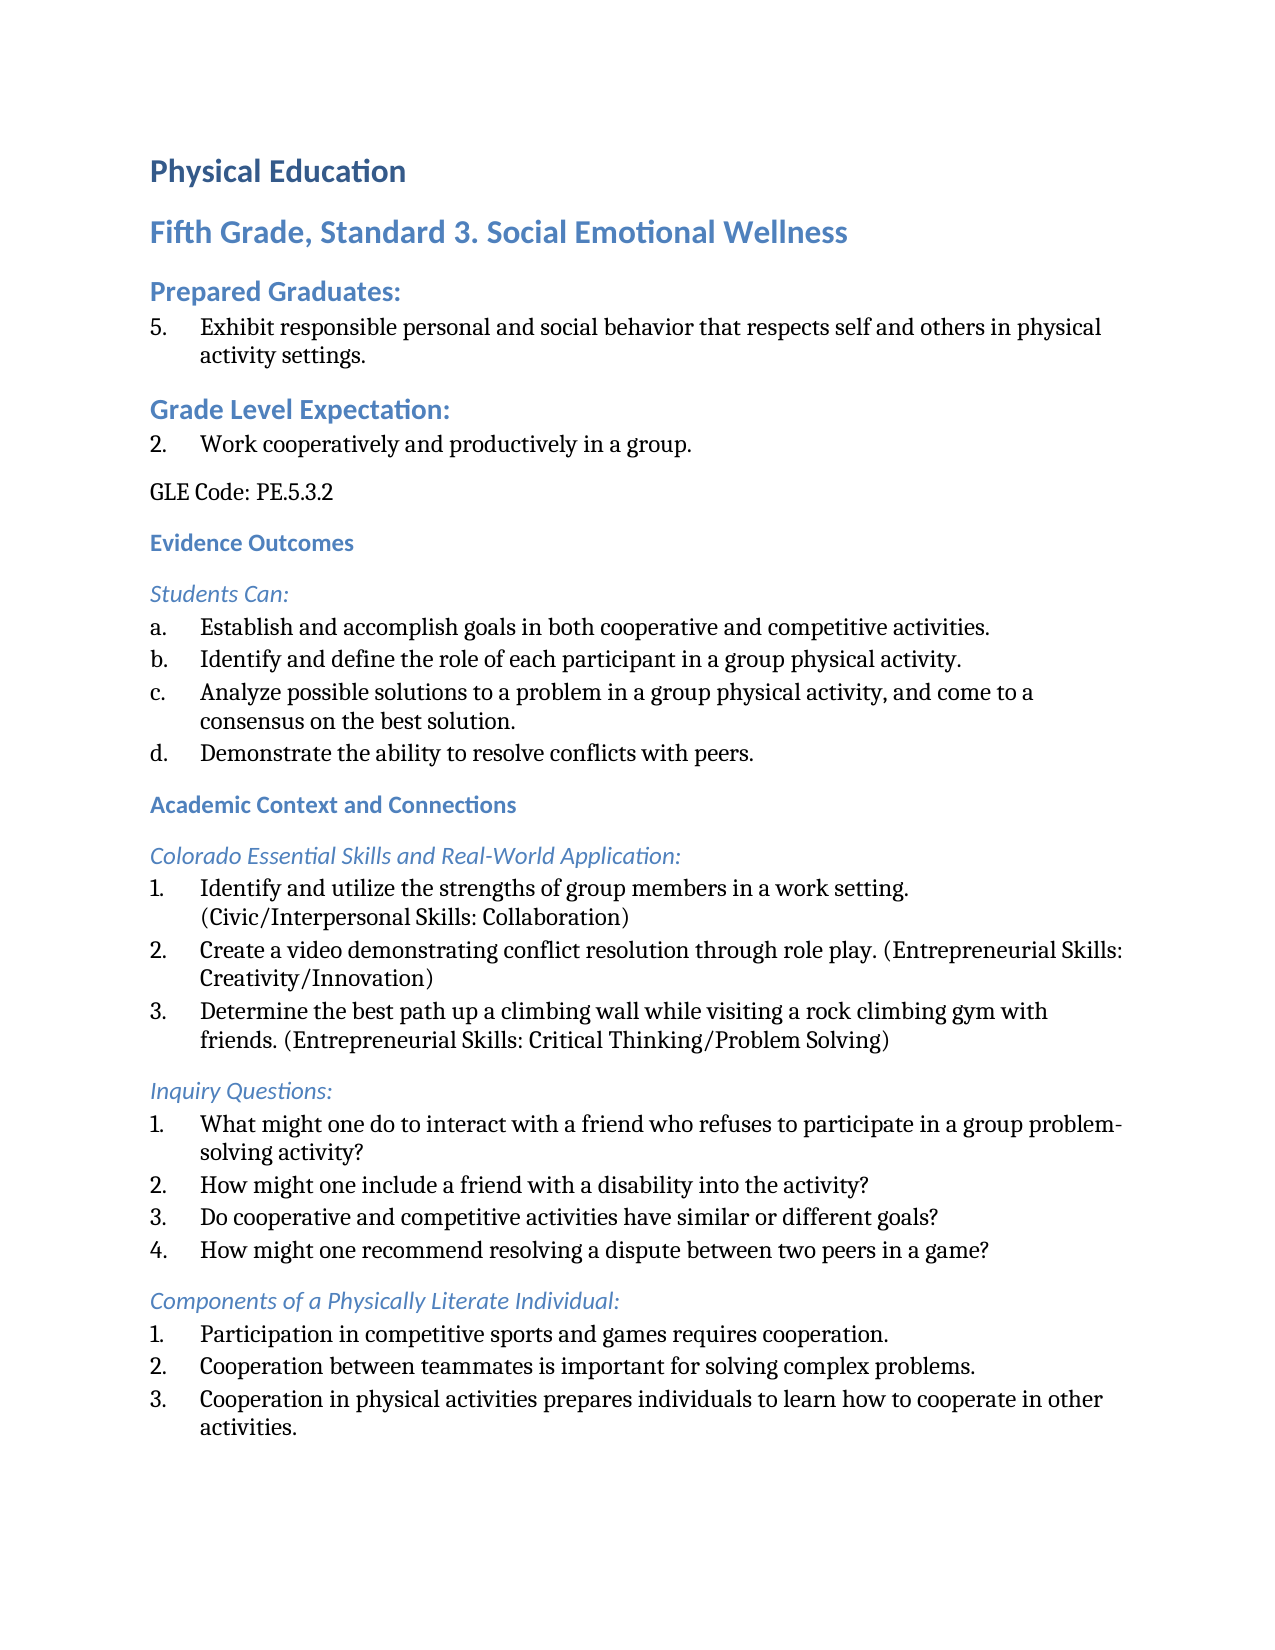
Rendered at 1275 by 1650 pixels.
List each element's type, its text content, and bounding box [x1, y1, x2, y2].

subtitle Physical Education [150, 150, 1125, 191]
list Identify and define the role of each participant in a group physical activity. [150, 645, 1125, 674]
list Cooperation between teammates is important for solving complex problems. [150, 1352, 1125, 1381]
list How might one include a friend with a disability into the activity? [150, 1171, 1125, 1199]
subtitle Components of a Physically Literate Individual: [150, 1285, 1125, 1316]
list Cooperation in physical activities prepares individuals to learn how to cooperate in other activities. [150, 1384, 1125, 1442]
list Demonstrate the ability to resolve conflicts with peers. [150, 739, 1125, 768]
subtitle Students Can: [150, 579, 1125, 609]
list Establish and accomplish goals in both cooperative and competitive activities. [150, 613, 1125, 642]
list Exhibit responsible personal and social behavior that respects self and others in physical activity settings. [150, 312, 1125, 370]
text GLE Code: PE.5.3.2 [150, 478, 1125, 506]
list Identify and utilize the strengths of group members in a work setting. (Civic/Interpersonal Skills: Collaboration) [150, 874, 1125, 932]
list Analyze possible solutions to a problem in a group physical activity, and come to a consensus on the best solution. [150, 678, 1125, 735]
list Work cooperatively and productively in a group. [150, 430, 1125, 459]
subtitle Inquiry Questions: [150, 1075, 1125, 1106]
list Do cooperative and competitive activities have similar or different goals? [150, 1203, 1125, 1232]
subtitle Prepared Graduates: [150, 273, 1125, 309]
list Participation in competitive sports and games requires cooperation. [150, 1319, 1125, 1348]
subtitle Fifth Grade, Standard 3. Social Emotional Wellness [150, 212, 1125, 252]
subtitle Evidence Outcomes [150, 527, 1125, 558]
subtitle Academic Context and Connections [150, 789, 1125, 819]
list How might one recommend resolving a dispute between two peers in a game? [150, 1236, 1125, 1264]
subtitle Grade Level Expectation: [150, 391, 1125, 426]
list Determine the best path up a climbing wall while visiting a rock climbing gym with friends. (Entrepreneurial Skills: Critical Thinking/Problem Solving) [150, 997, 1125, 1054]
list What might one do to interact with a friend who refuses to participate in a group problem-solving activity? [150, 1109, 1125, 1167]
list Create a video demonstrating conflict resolution through role play. (Entrepreneurial Skills: Creativity/Innovation) [150, 936, 1125, 993]
subtitle Colorado Essential Skills and Real-World Application: [150, 840, 1125, 871]
